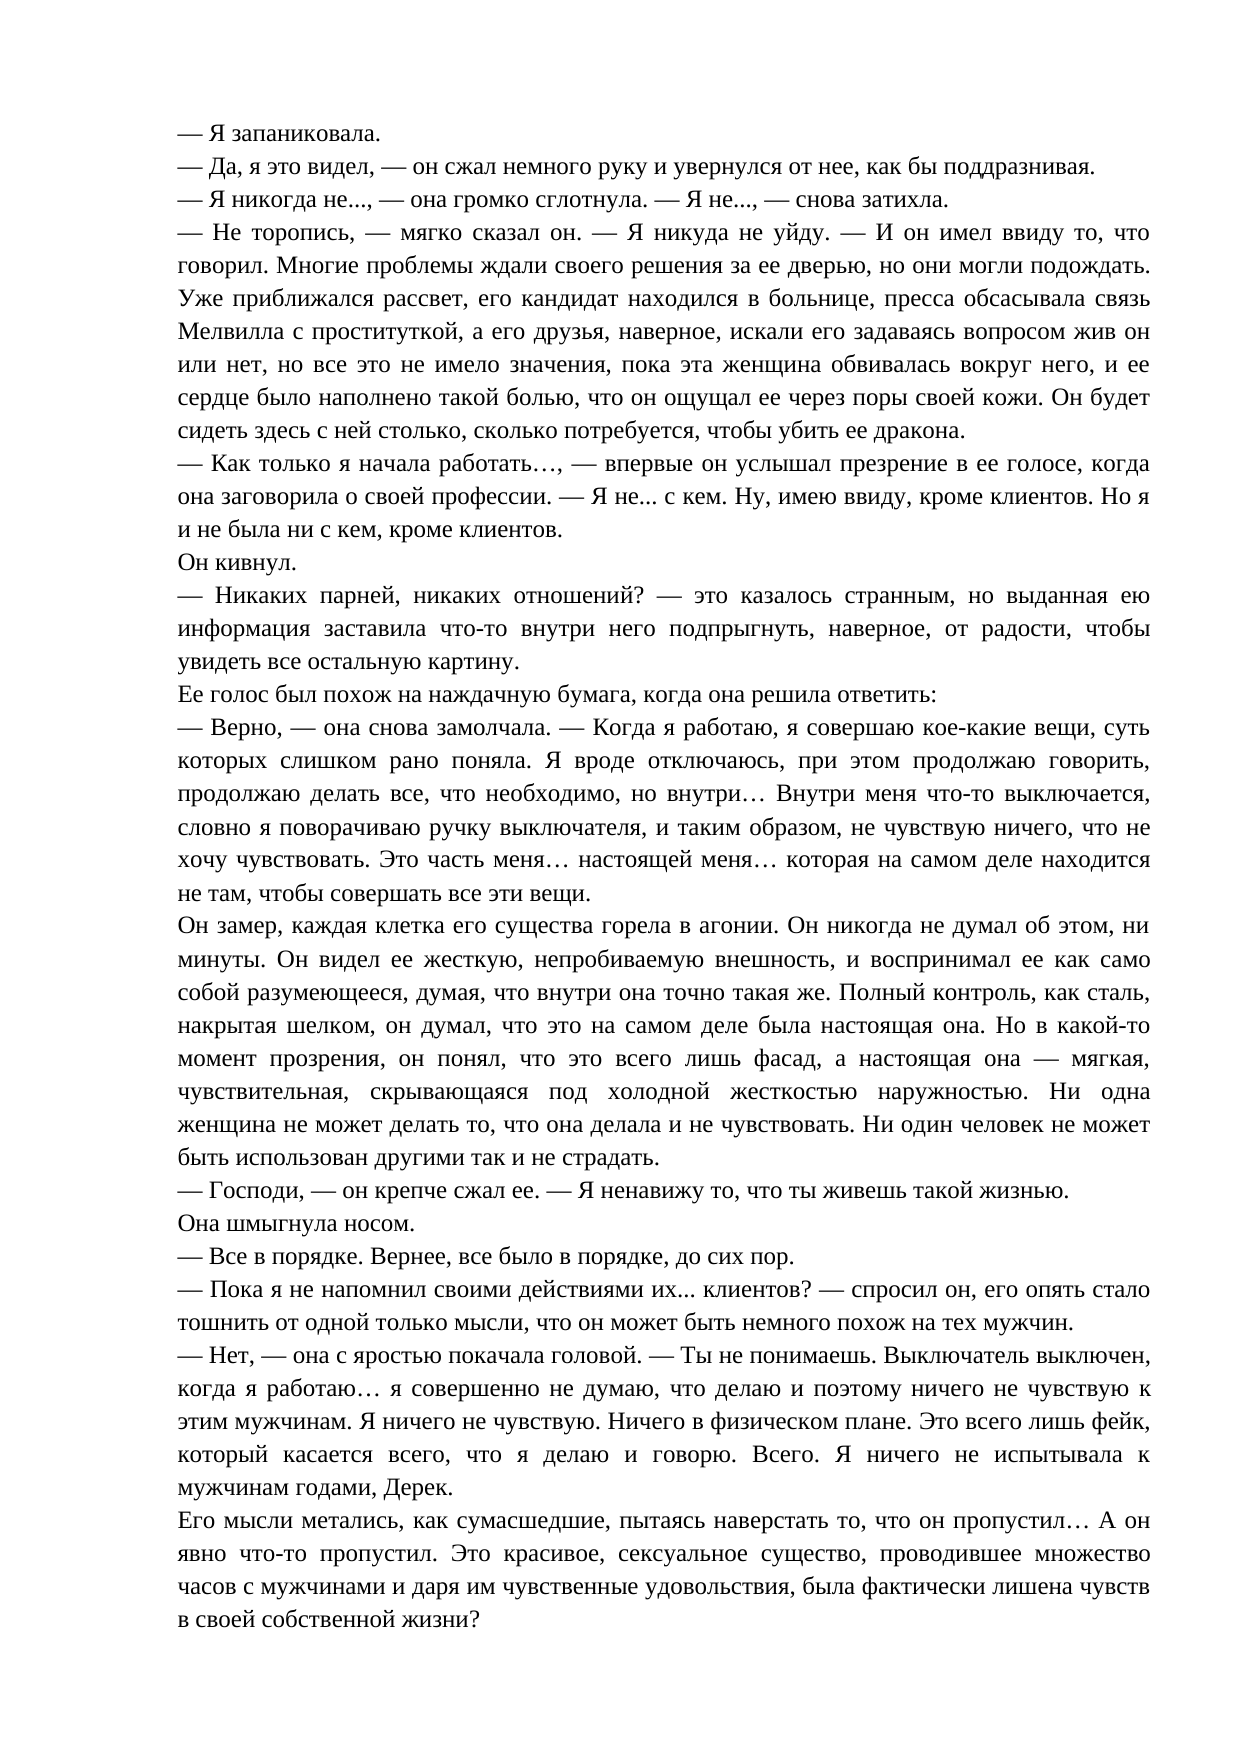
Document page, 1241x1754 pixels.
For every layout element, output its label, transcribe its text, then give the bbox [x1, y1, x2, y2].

text Он кивнул. [177, 547, 1152, 576]
text — Господи, — он крепче сжал ее. — Я ненавижу то, что ты живешь такой жизнью. [177, 1175, 1152, 1203]
text — Все в порядке. Вернее, все было в порядке, до сих пор. [177, 1241, 1152, 1269]
text Его мысли метались, как сумасшедшие, пытаясь наверстать то, что он пропустил… А он явно что-то пропустил. Это красивое, сексуальное существо, проводившее множество часов с мужчинами и даря им чувственные удовольствия, была фактически лишена чувств в своей собственной жизни? [177, 1505, 1152, 1633]
text Ее голос был похож на наждачную бумага, когда она решила ответить: [177, 679, 1152, 708]
text — Верно, — она снова замолчала. — Когда я работаю, я совершаю кое-какие вещи, суть которых слишком рано поняла. Я вроде отключаюсь, при этом продолжаю говорить, продолжаю делать все, что необходимо, но внутри… Внутри меня что-то выключается, словно я поворачиваю ручку выключателя, и таким образом, не чувствую ничего, что не хочу чувствовать. Это часть меня… настоящей меня… которая на самом деле находится не там, чтобы совершать все эти вещи. [177, 712, 1152, 906]
text — Нет, — она с яростью покачала головой. — Ты не понимаешь. Выключатель выключен, когда я работаю… я совершенно не думаю, что делаю и поэтому ничего не чувствую к этим мужчинам. Я ничего не чувствую. Ничего в физическом плане. Это всего лишь фейк, который касается всего, что я делаю и говорю. Всего. Я ничего не испытывала к мужчинам годами, Дерек. [177, 1340, 1152, 1501]
text — Не торопись, — мягко сказал он. — Я никуда не уйду. — И он имел ввиду то, что говорил. Многие проблемы ждали своего решения за ее дверью, но они могли подождать. Уже приближался рассвет, его кандидат находился в больнице, пресса обсасывала связь Мелвилла с проституткой, а его друзья, наверное, искали его задаваясь вопросом жив он или нет, но все это не имело значения, пока эта женщина обвивалась вокруг него, и ее сердце было наполнено такой болью, что он ощущал ее через поры своей кожи. Он будет сидеть здесь с ней столько, сколько потребуется, чтобы убить ее дракона. [177, 217, 1152, 444]
text — Я запаниковала. [177, 118, 1152, 147]
text — Как только я начала работать…, — впервые он услышал презрение в ее голосе, когда она заговорила о своей профессии. — Я не... с кем. Ну, имею ввиду, кроме клиентов. Но я и не была ни с кем, кроме клиентов. [177, 448, 1152, 543]
text Она шмыгнула носом. [177, 1208, 1152, 1237]
text — Пока я не напомнил своими действиями их... клиентов? — спросил он, его опять стало тошнить от одной только мысли, что он может быть немного похож на тех мужчин. [177, 1274, 1152, 1336]
text Он замер, каждая клетка его существа горела в агонии. Он никогда не думал об этом, ни минуты. Он видел ее жесткую, непробиваемую внешность, и воспринимал ее как само собой разумеющееся, думая, что внутри она точно такая же. Полный контроль, как сталь, накрытая шелком, он думал, что это на самом деле была настоящая она. Но в какой-то момент прозрения, он понял, что это всего лишь фасад, а настоящая она — мягкая, чувствительная, скрывающаяся под холодной жесткостью наружностью. Ни одна женщина не может делать то, что она делала и не чувствовать. Ни один человек не может быть использован другими так и не страдать. [177, 911, 1152, 1171]
text — Никаких парней, никаких отношений? — это казалось странным, но выданная ею информация заставила что-то внутри него подпрыгнуть, наверное, от радости, чтобы увидеть все остальную картину. [177, 580, 1152, 675]
text — Да, я это видел, — он сжал немного руку и увернулся от нее, как бы поддразнивая. [177, 151, 1152, 180]
text — Я никогда не..., — она громко сглотнула. — Я не..., — снова затихла. [177, 184, 1152, 213]
